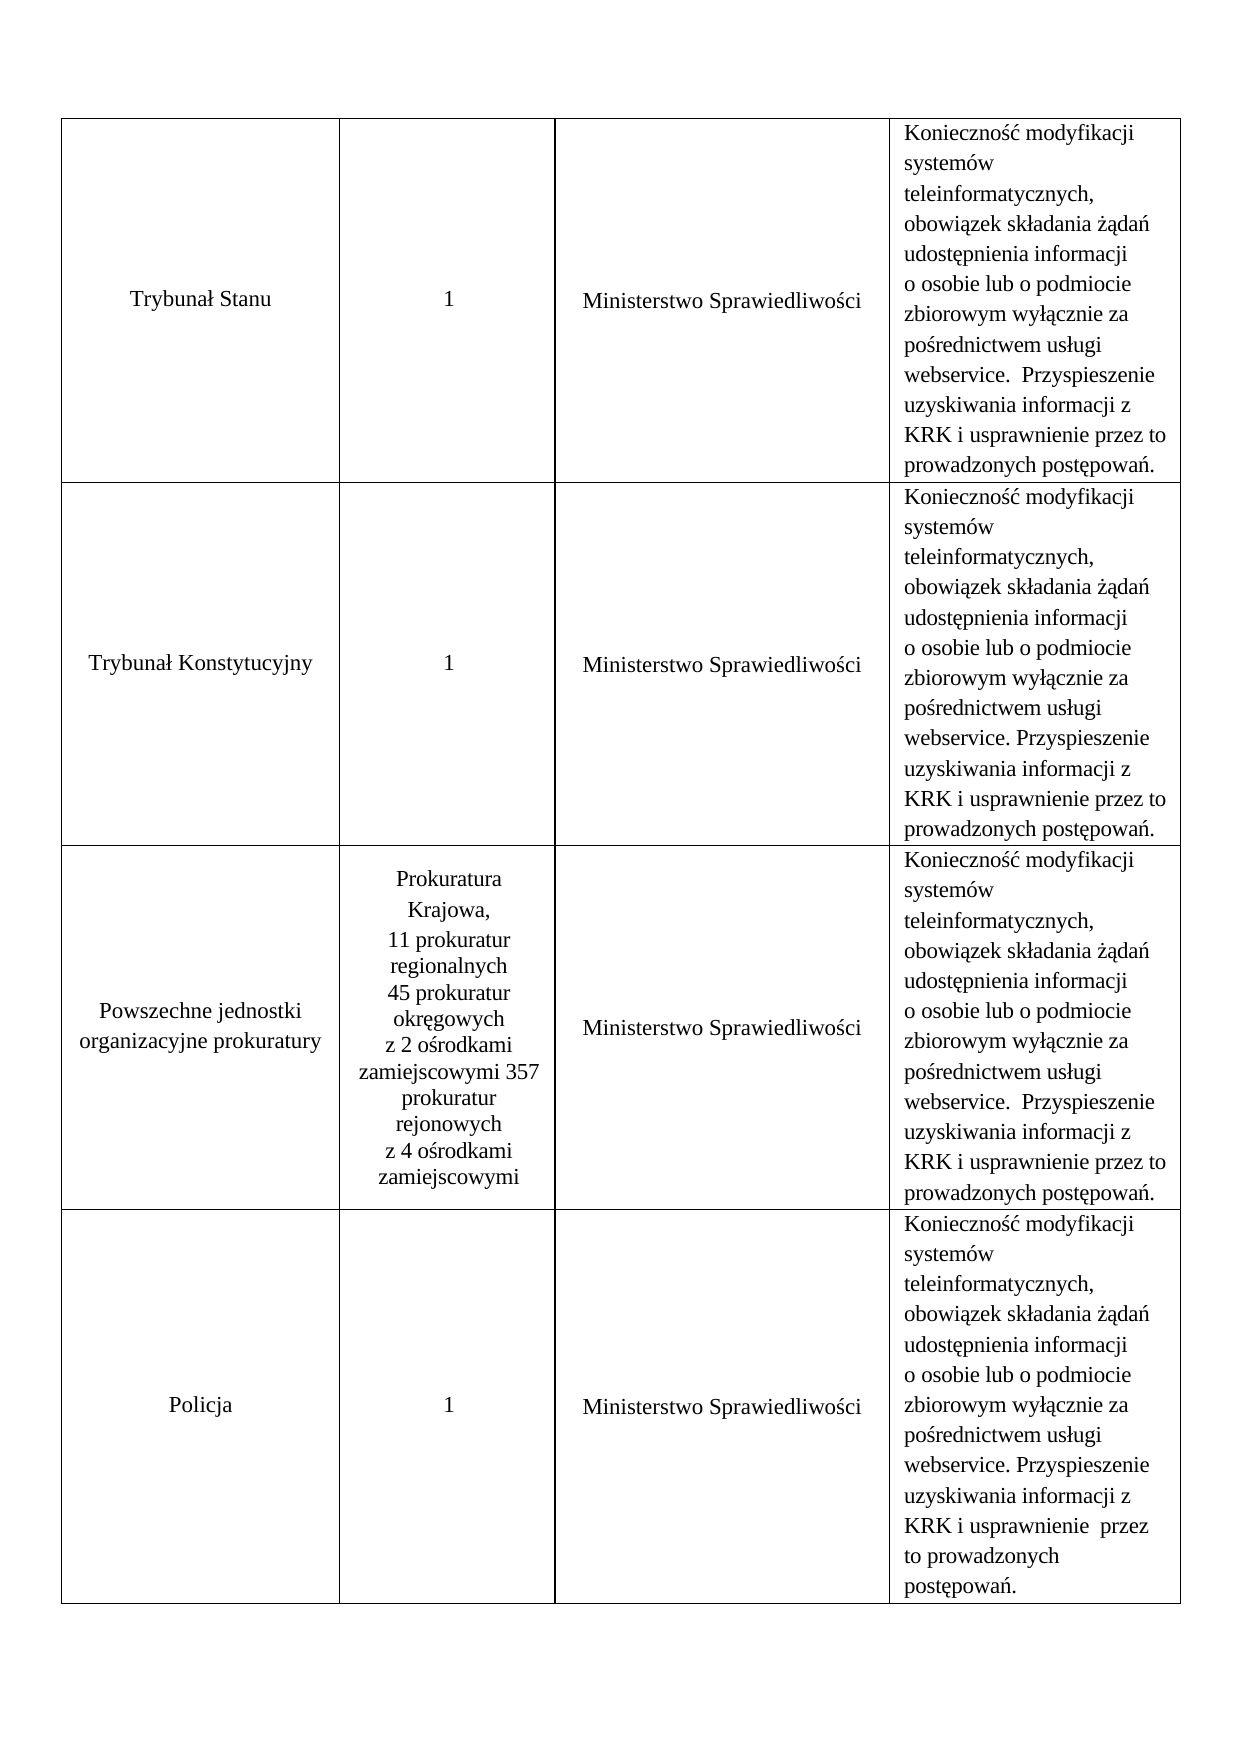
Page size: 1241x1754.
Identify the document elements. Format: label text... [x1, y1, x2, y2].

table_cell 1 [340, 119, 554, 482]
table_cell Ministerstwo Sprawiedliwości [556, 483, 889, 845]
table_cell Trybunał Konstytucyjny [62, 483, 339, 845]
table_cell Ministerstwo Sprawiedliwości [556, 1210, 889, 1602]
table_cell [890, 119, 1180, 482]
table_cell Powszechne jednostki organizacyjne prokuratury [62, 846, 339, 1209]
table_cell Prokuratura Krajowa, 11 prokuratur regionalnych 45 prokuratur okręgowych z 2 ośrodkami zamiejscowymi 357 prokuratur rejonowych z 4 ośrodkami zamiejscowymi [340, 846, 554, 1209]
table_cell Trybunał Stanu [62, 119, 339, 482]
table_cell Policja [62, 1210, 339, 1602]
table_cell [556, 119, 889, 482]
table_cell 1 [340, 1210, 554, 1602]
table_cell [890, 1210, 1180, 1602]
table_cell Ministerstwo Sprawiedliwości [556, 846, 889, 1209]
table_cell 1 [340, 483, 554, 845]
